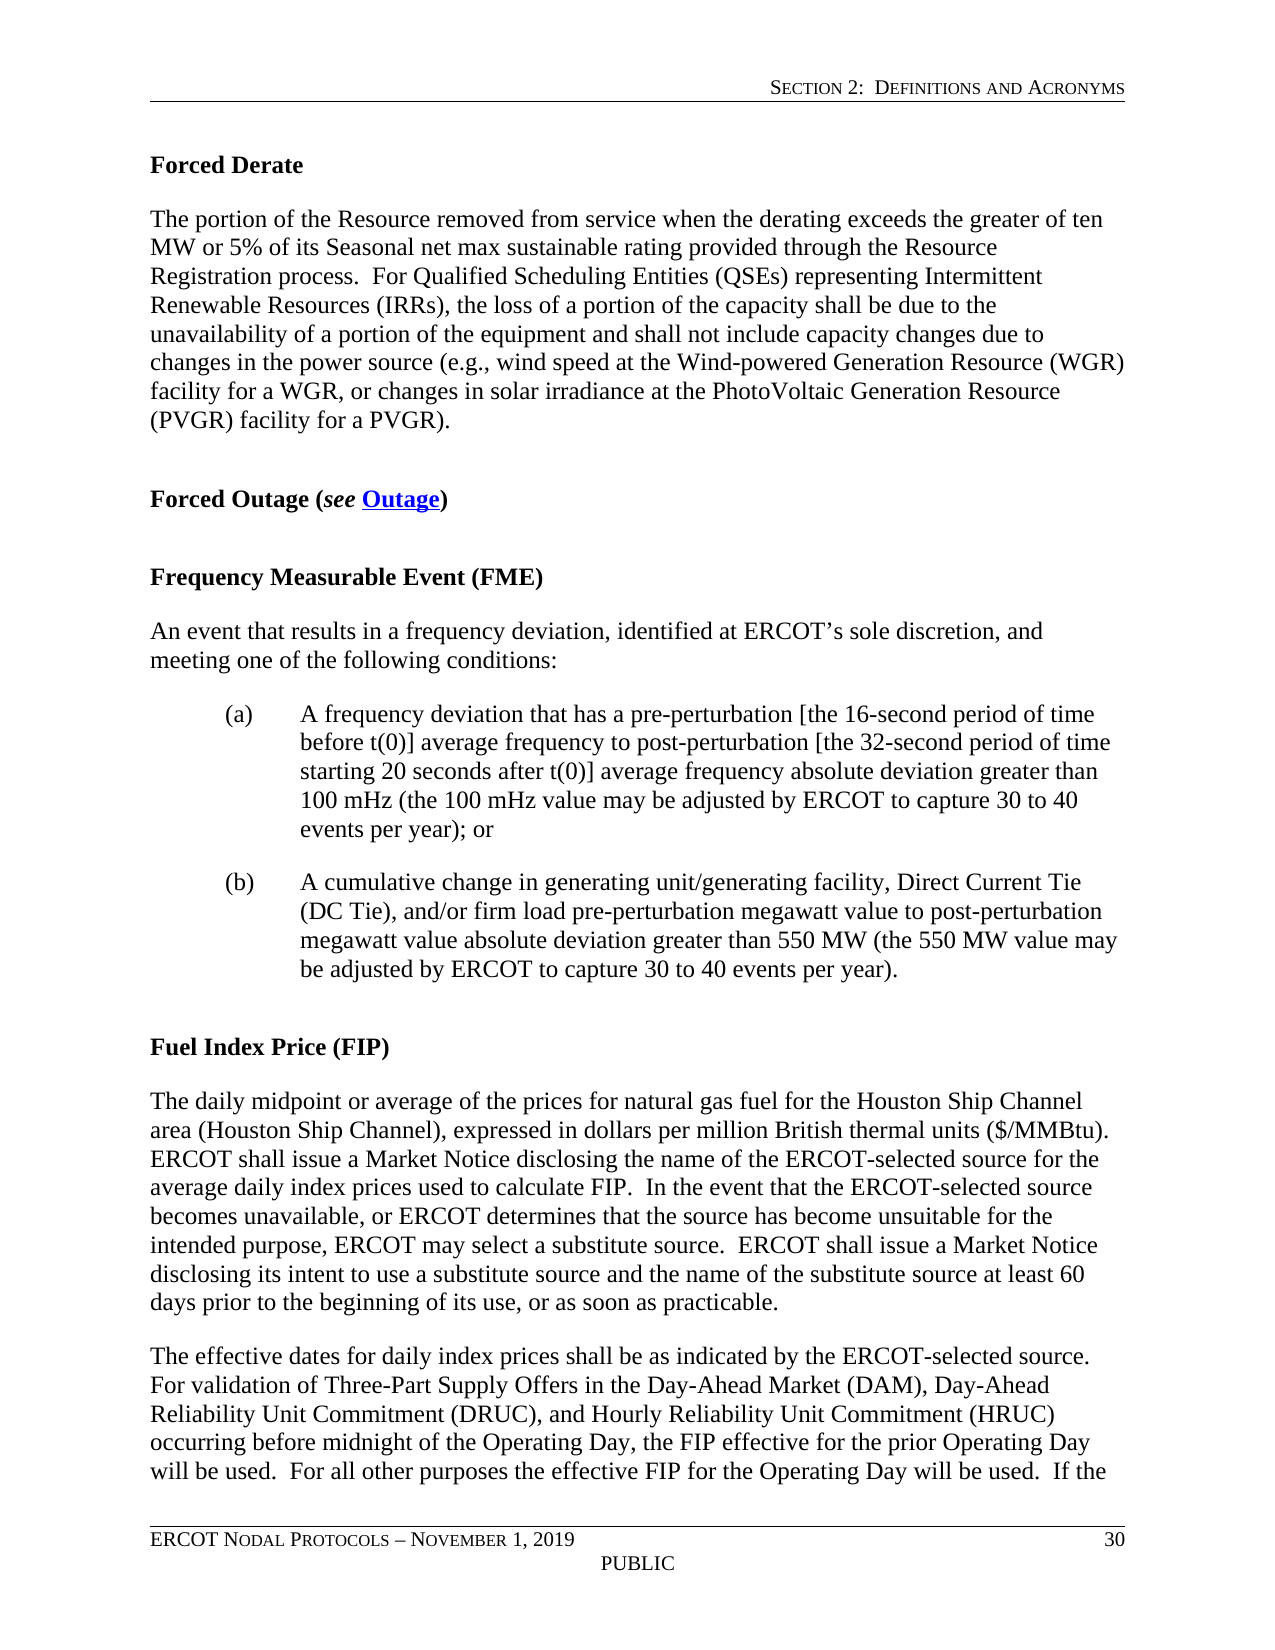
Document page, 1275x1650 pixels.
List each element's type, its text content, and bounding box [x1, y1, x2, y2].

text The daily midpoint or average of the prices for natural gas fuel for the Houston Ship Channel area (Houston Ship Channel), expressed in dollars per million British thermal units ($/MMBtu). ERCOT shall issue a Market Notice disclosing the name of the ERCOT-selected source for the average daily index prices used to calculate FIP. In the event that the ERCOT-selected source becomes unavailable, or ERCOT determines that the source has become unsuitable for the intended purpose, ERCOT may select a substitute source. ERCOT shall issue a Market Notice disclosing its intent to use a substitute source and the name of the substitute source at least 60 days prior to the beginning of its use, or as soon as practicable. [150, 1086, 1125, 1316]
text An event that results in a frequency deviation, identified at ERCOT’s sole discretion, and meeting one of the following conditions: [150, 616, 1125, 674]
text The portion of the Resource removed from service when the derating exceeds the greater of ten MW or 5% of its Seasonal net max sustainable rating provided through the Resource Registration process. For Qualified Scheduling Entities (QSEs) representing Intermittent Renewable Resources (IRRs), the loss of a portion of the capacity shall be due to the unavailability of a portion of the equipment and shall not include capacity changes due to changes in the power source (e.g., wind speed at the Wind-powered Generation Resource (WGR) facility for a WGR, or changes in solar irradiance at the PhotoVoltaic Generation Resource (PVGR) facility for a PVGR). [150, 204, 1125, 434]
text Forced Derate [150, 150, 1125, 179]
text Frequency Measurable Event (FME) [150, 562, 1125, 591]
text (b) A cumulative change in generating unit/generating facility, Direct Current Tie (DC Tie), and/or firm load pre-perturbation megawatt value to post-perturbation megawatt value absolute deviation greater than 550 MW (the 550 MW value may be adjusted by ERCOT to capture 30 to 40 events per year). [225, 867, 1125, 982]
text Forced Outage (see Outage) [150, 484, 1125, 512]
text (a) A frequency deviation that has a pre-perturbation [the 16-second period of time before t(0)] average frequency to post-perturbation [the 32-second period of time starting 20 seconds after t(0)] average frequency absolute deviation greater than 100 mHz (the 100 mHz value may be adjusted by ERCOT to capture 30 to 40 events per year); or [225, 699, 1125, 842]
text Fuel Index Price (FIP) [150, 1032, 1125, 1061]
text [150, 1341, 1125, 1485]
